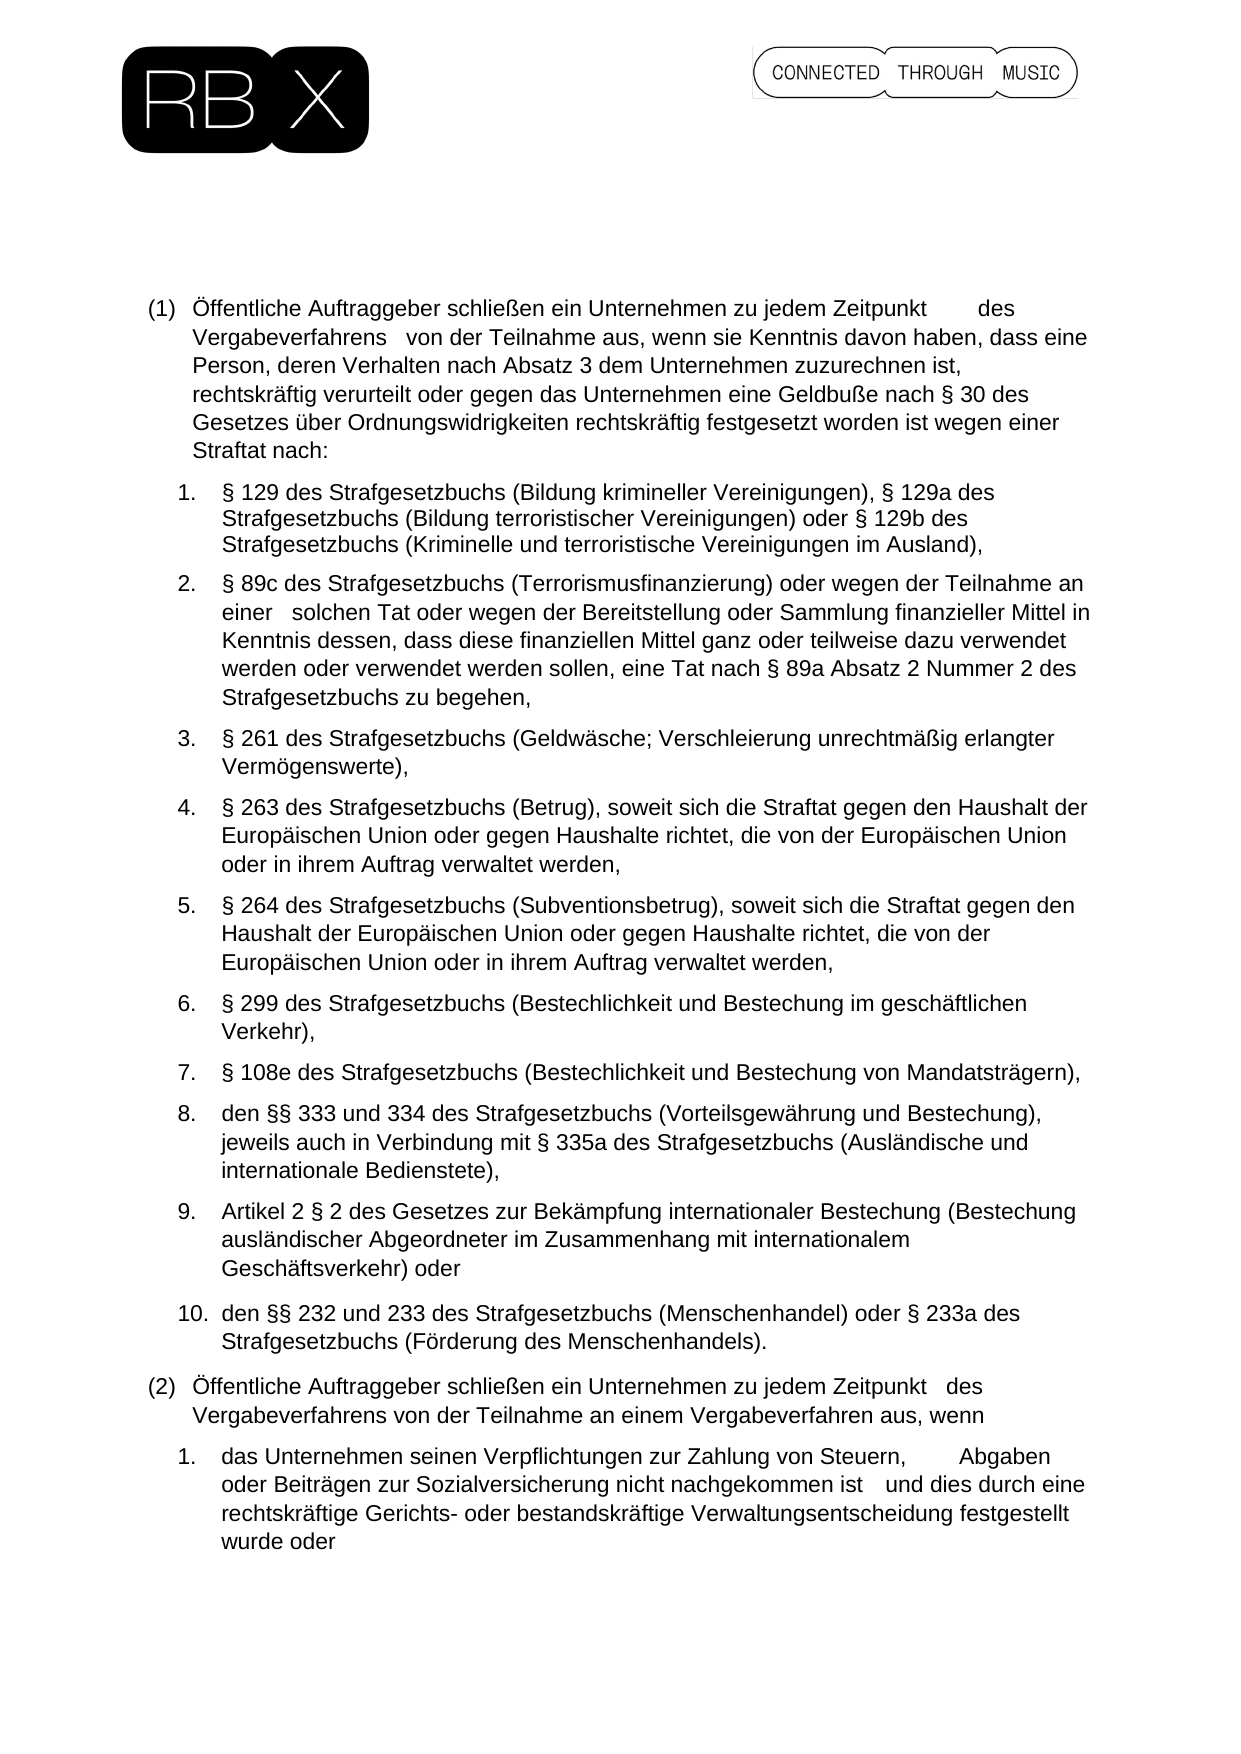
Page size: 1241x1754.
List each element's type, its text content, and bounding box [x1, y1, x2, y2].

text 1. das Unternehmen seinen Verpflichtungen zur Zahlung von Steuern, Abgaben oder Beiträgen zur Sozialversicherung nicht nachgekommen ist und dies durch eine rechtskräftige Gerichts- oder bestandskräftige Verwaltungsentscheidung festgestellt wurde oder [177, 1443, 1092, 1554]
text 10. den §§ 232 und 233 des Strafgesetzbuchs (Menschenhandel) oder § 233a des Strafgesetzbuchs (Förderung des Menschenhandels). [177, 1300, 1092, 1354]
text (1) Öffentliche Auftraggeber schließen ein Unternehmen zu jedem Zeitpunkt des Vergabeverfahrens von der Teilnahme aus, wenn sie Kenntnis davon haben, dass eine Person, deren Verhalten nach Absatz 3 dem Unternehmen zuzurechnen ist, rechtskräftig verurteilt oder gegen das Unternehmen eine Geldbuße nach § 30 des Gesetzes über Ordnungswidrigkeiten rechtskräftig festgesetzt worden ist wegen einer Straftat nach: [148, 295, 1092, 464]
list § 129 des Strafgesetzbuchs (Bildung krimineller Vereinigungen), § 129a des Strafgesetzbuchs (Bildung terroristischer Vereinigungen) oder § 129b des Strafgesetzbuchs (Kriminelle und terroristische Vereinigungen im Ausland), [177, 478, 1092, 557]
picture [0, 0, 1239, 196]
text 5. § 264 des Strafgesetzbuchs (Subventionsbetrug), soweit sich die Straftat gegen den Haushalt der Europäischen Union oder gegen Haushalte richtet, die von der Europäischen Union oder in ihrem Auftrag verwaltet werden, [177, 892, 1092, 975]
text 7. § 108e des Strafgesetzbuchs (Bestechlichkeit und Bestechung von Mandatsträgern), [177, 1059, 1092, 1085]
text 8. den §§ 333 und 334 des Strafgesetzbuchs (Vorteilsgewährung und Bestechung), jeweils auch in Verbindung mit § 335a des Strafgesetzbuchs (Ausländische und internationale Bedienstete), [177, 1100, 1092, 1183]
text 6. § 299 des Strafgesetzbuchs (Bestechlichkeit und Bestechung im geschäftlichen Verkehr), [177, 990, 1092, 1044]
text 9. Artikel 2 § 2 des Gesetzes zur Bekämpfung internationaler Bestechung (Bestechung ausländischer Abgeordneter im Zusammenhang mit internationalem Geschäftsverkehr) oder [177, 1198, 1092, 1281]
text 2. § 89c des Strafgesetzbuchs (Terrorismusfinanzierung) oder wegen der Teilnahme an einer solchen Tat oder wegen der Bereitstellung oder Sammlung finanzieller Mittel in Kenntnis dessen, dass diese finanziellen Mittel ganz oder teilweise dazu verwendet werden oder verwendet werden sollen, eine Tat nach § 89a Absatz 2 Nummer 2 des Strafgesetzbuchs zu begehen, [177, 570, 1092, 710]
text 3. § 261 des Strafgesetzbuchs (Geldwäsche; Verschleierung unrechtmäßig erlangter Vermögenswerte), [177, 725, 1092, 779]
text (2) Öffentliche Auftraggeber schließen ein Unternehmen zu jedem Zeitpunkt des Vergabeverfahrens von der Teilnahme an einem Vergabeverfahren aus, wenn [148, 1373, 1092, 1428]
text 4. § 263 des Strafgesetzbuchs (Betrug), soweit sich die Straftat gegen den Haushalt der Europäischen Union oder gegen Haushalte richtet, die von der Europäischen Union oder in ihrem Auftrag verwaltet werden, [177, 794, 1092, 877]
